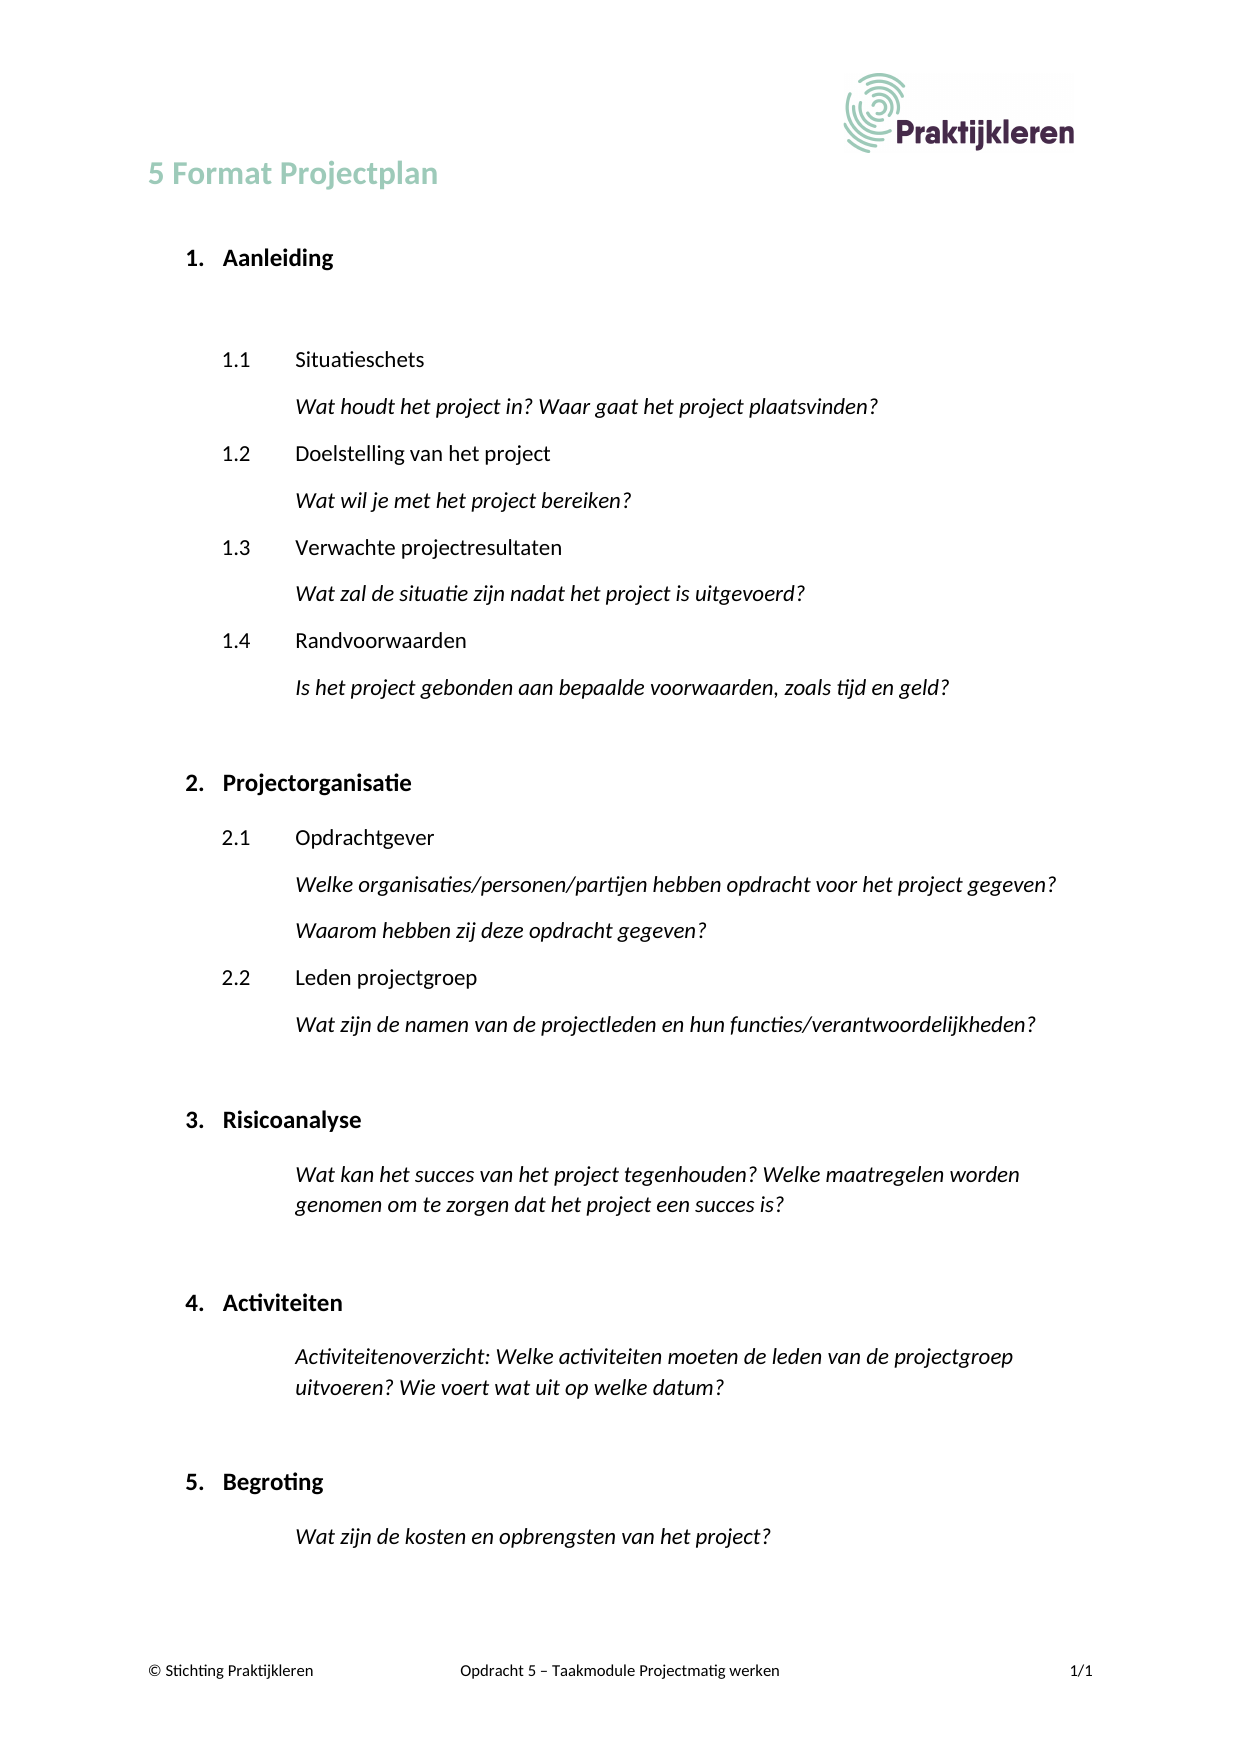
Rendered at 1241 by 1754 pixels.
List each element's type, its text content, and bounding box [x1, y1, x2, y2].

text Wat houdt het project in? Waar gaat het project plaatsvinden? [221, 392, 1093, 420]
text 1.4 Randvoorwaarden [148, 626, 1093, 654]
list Projectorganisatie [185, 767, 1093, 798]
text Wat zijn de kosten en opbrengsten van het project? [221, 1522, 1093, 1550]
text Is het project gebonden aan bepaalde voorwaarden, zoals tijd en geld? [221, 673, 1093, 701]
text Activiteitenoverzicht: Welke activiteiten moeten de leden van de projectgroep uitvoeren? Wie voert wat uit op welke datum? [221, 1342, 1093, 1401]
text 2.2 Leden projectgroep [148, 963, 1093, 992]
text 1.1 Situatieschets [148, 345, 1093, 373]
text Waarom hebben zij deze opdracht gegeven? [221, 917, 1093, 945]
list Aanleiding [185, 242, 1093, 273]
text Wat zijn de namen van de projectleden en hun functies/verantwoordelijkheden? [221, 1010, 1093, 1038]
text 5 Format Projectplan [148, 152, 1093, 193]
list Activiteiten [185, 1287, 1093, 1317]
text 2.1 Opdrachtgever [148, 823, 1093, 851]
text Welke organisaties/personen/partijen hebben opdracht voor het project gegeven? [221, 870, 1093, 898]
text 1.3 Verwachte projectresultaten [148, 533, 1093, 561]
text Wat wil je met het project bereiken? [221, 486, 1093, 514]
list Risicoanalyse [185, 1104, 1093, 1135]
list Begroting [185, 1466, 1093, 1497]
text Wat kan het succes van het project tegenhouden? Welke maatregelen worden genomen om te zorgen dat het project een succes is? [221, 1160, 1093, 1218]
text 1.2 Doelstelling van het project [148, 439, 1093, 467]
text Wat zal de situatie zijn nadat het project is uitgevoerd? [221, 579, 1093, 608]
